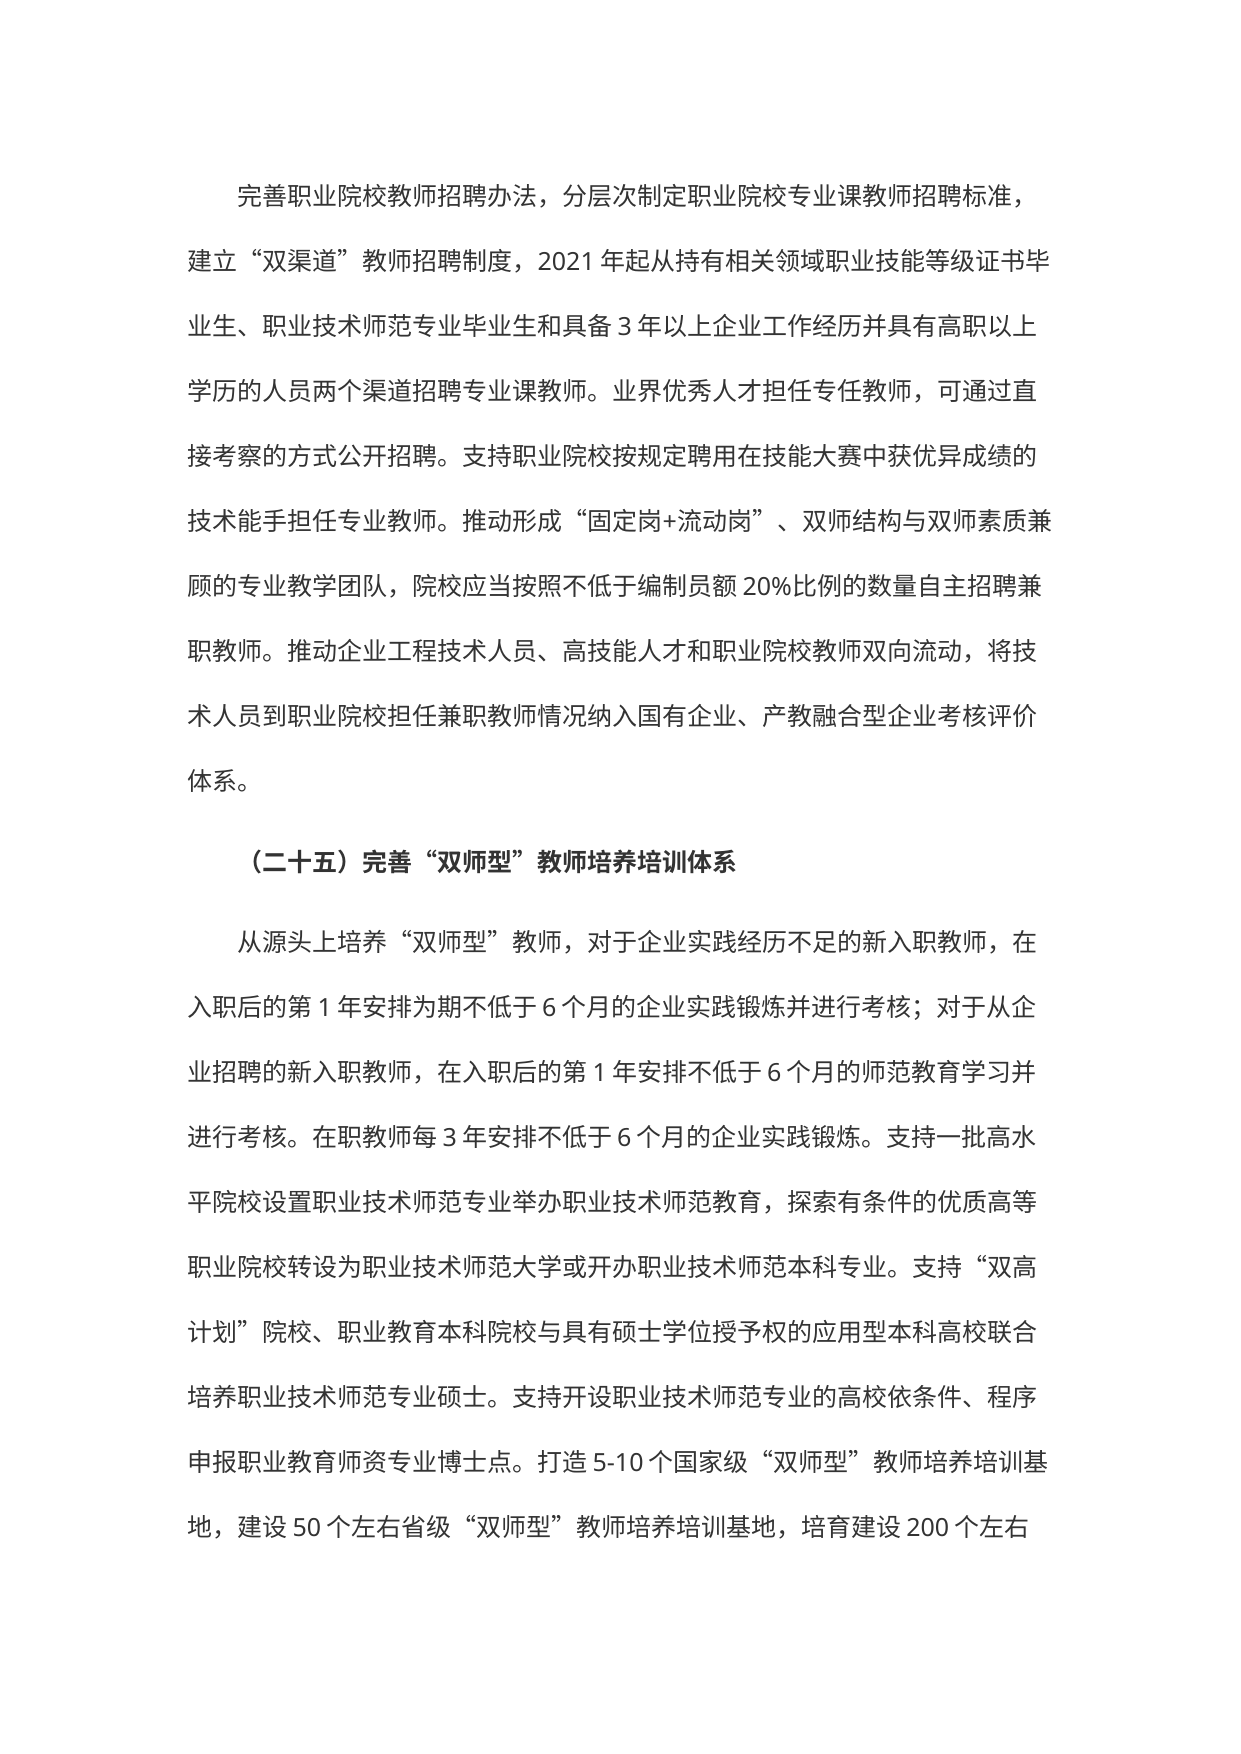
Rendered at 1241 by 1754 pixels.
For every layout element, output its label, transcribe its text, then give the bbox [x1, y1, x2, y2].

text 完善职业院校教师招聘办法，分层次制定职业院校专业课教师招聘标准，建立“双渠道”教师招聘制度，2021年起从持有相关领域职业技能等级证书毕业生、职业技术师范专业毕业生和具备3年以上企业工作经历并具有高职以上学历的人员两个渠道招聘专业课教师。业界优秀人才担任专任教师，可通过直接考察的方式公开招聘。支持职业院校按规定聘用在技能大赛中获优异成绩的技术能手担任专业教师。推动形成“固定岗+流动岗”、双师结构与双师素质兼顾的专业教学团队，院校应当按照不低于编制员额20%比例的数量自主招聘兼职教师。推动企业工程技术人员、高技能人才和职业院校教师双向流动，将技术人员到职业院校担任兼职教师情况纳入国有企业、产教融合型企业考核评价体系。 [187, 162, 1053, 812]
text （二十五）完善“双师型”教师培养培训体系 [187, 828, 1053, 893]
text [187, 908, 1053, 1558]
